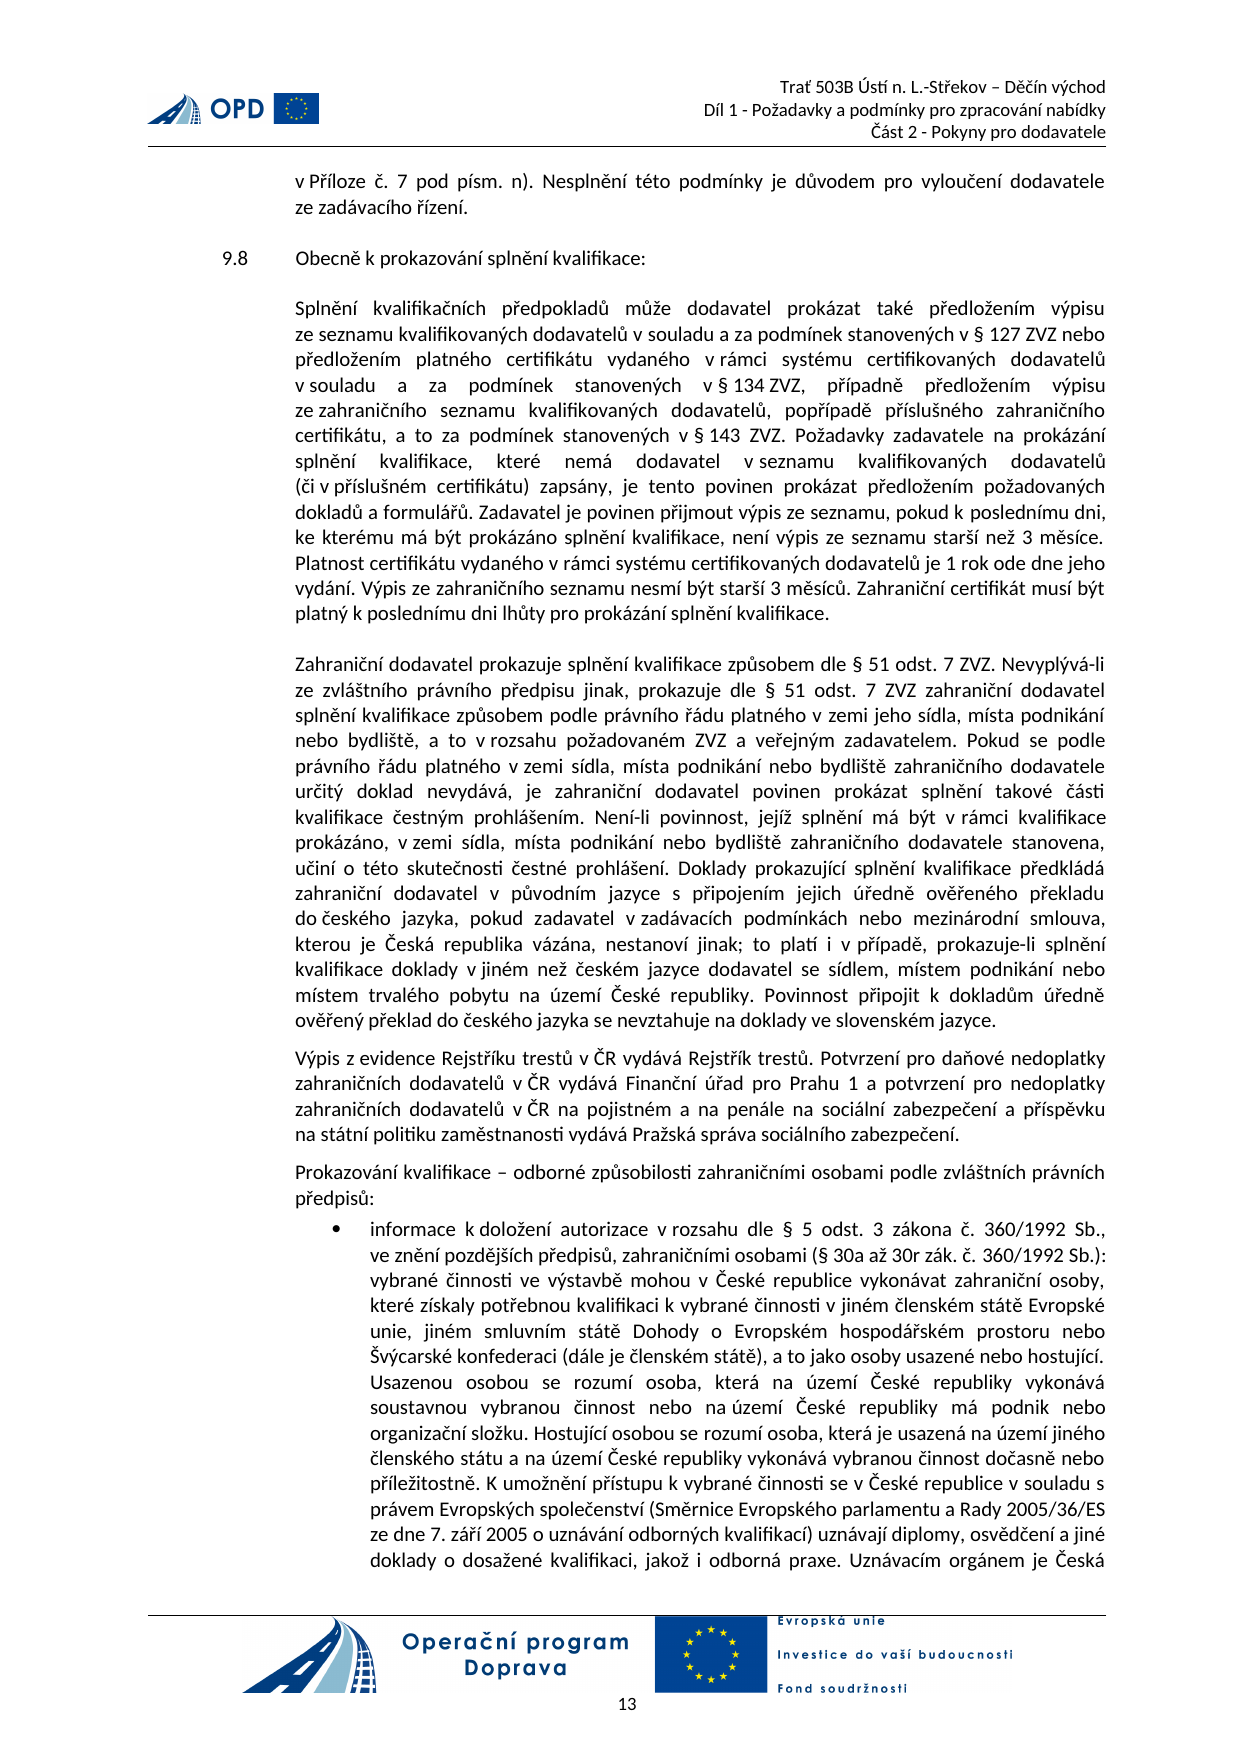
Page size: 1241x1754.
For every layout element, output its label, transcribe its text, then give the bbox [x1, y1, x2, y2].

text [295, 168, 1106, 219]
text Výpis z evidence Rejstříku trestů v ČR vydává Rejstřík trestů. Potvrzení pro daňové nedoplatky zahraničních dodavatelů v ČR vydává Finanční úřad pro Prahu 1 a potvrzení pro nedoplatky zahraničních dodavatelů v ČR na pojistném a na penále na sociální zabezpečení a příspěvku na státní politiku zaměstnanosti vydává Pražská správa sociálního zabezpečení. [295, 1045, 1106, 1147]
picture [147, 93, 319, 124]
picture [242, 1616, 1012, 1693]
text Prokazování kvalifikace – odborné způsobilosti zahraničními osobami podle zvláštních právních předpisů: [295, 1159, 1106, 1210]
text Zahraniční dodavatel prokazuje splnění kvalifikace způsobem dle § 51 odst. 7 ZVZ. Nevyplývá-li ze zvláštního právního předpisu jinak, prokazuje dle § 51 odst. 7 ZVZ zahraniční dodavatel splnění kvalifikace způsobem podle právního řádu platného v zemi jeho sídla, místa podnikání nebo bydliště, a to v rozsahu požadovaném ZVZ a veřejným zadavatelem. Pokud se podle právního řádu platného v zemi sídla, místa podnikání nebo bydliště zahraničního dodavatele určitý doklad nevydává, je zahraniční dodavatel povinen prokázat splnění takové části kvalifikace čestným prohlášením. Není-li povinnost, jejíž splnění má být v rámci kvalifikace prokázáno, v zemi sídla, místa podnikání nebo bydliště zahraničního dodavatele stanovena, učiní o této skutečnosti čestné prohlášení. Doklady prokazující splnění kvalifikace předkládá zahraniční dodavatel v původním jazyce s připojením jejich úředně ověřeného překladu do českého jazyka, pokud zadavatel v zadávacích podmínkách nebo mezinárodní smlouva, kterou je Česká republika vázána, nestanoví jinak; to platí i v případě, prokazuje-li splnění kvalifikace doklady v jiném než českém jazyce dodavatel se sídlem, místem podnikání nebo místem trvalého pobytu na území České republiky. Povinnost připojit k dokladům úředně ověřený překlad do českého jazyka se nevztahuje na doklady ve slovenském jazyce. [295, 651, 1106, 1033]
list Obecně k prokazování splnění kvalifikace: [222, 245, 1106, 270]
text Splnění kvalifikačních předpokladů může dodavatel prokázat také předložením výpisu ze seznamu kvalifikovaných dodavatelů v souladu a za podmínek stanovených v § 127 ZVZ nebo předložením platného certifikátu vydaného v rámci systému certifikovaných dodavatelů v souladu a za podmínek stanovených v § 134 ZVZ, případně předložením výpisu ze zahraničního seznamu kvalifikovaných dodavatelů, popřípadě příslušného zahraničního certifikátu, a to za podmínek stanovených v § 143 ZVZ. Požadavky zadavatele na prokázání splnění kvalifikace, které nemá dodavatel v seznamu kvalifikovaných dodavatelů (či v příslušném certifikátu) zapsány, je tento povinen prokázat předložením požadovaných dokladů a formulářů. Zadavatel je povinen přijmout výpis ze seznamu, pokud k poslednímu dni, ke kterému má být prokázáno splnění kvalifikace, není výpis ze seznamu starší než 3 měsíce. Platnost certifikátu vydaného v rámci systému certifikovaných dodavatelů je 1 rok ode dne jeho vydání. Výpis ze zahraničního seznamu nesmí být starší 3 měsíců. Zahraniční certifikát musí být platný k poslednímu dni lhůty pro prokázání splnění kvalifikace. [295, 296, 1106, 626]
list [333, 1216, 1106, 1572]
